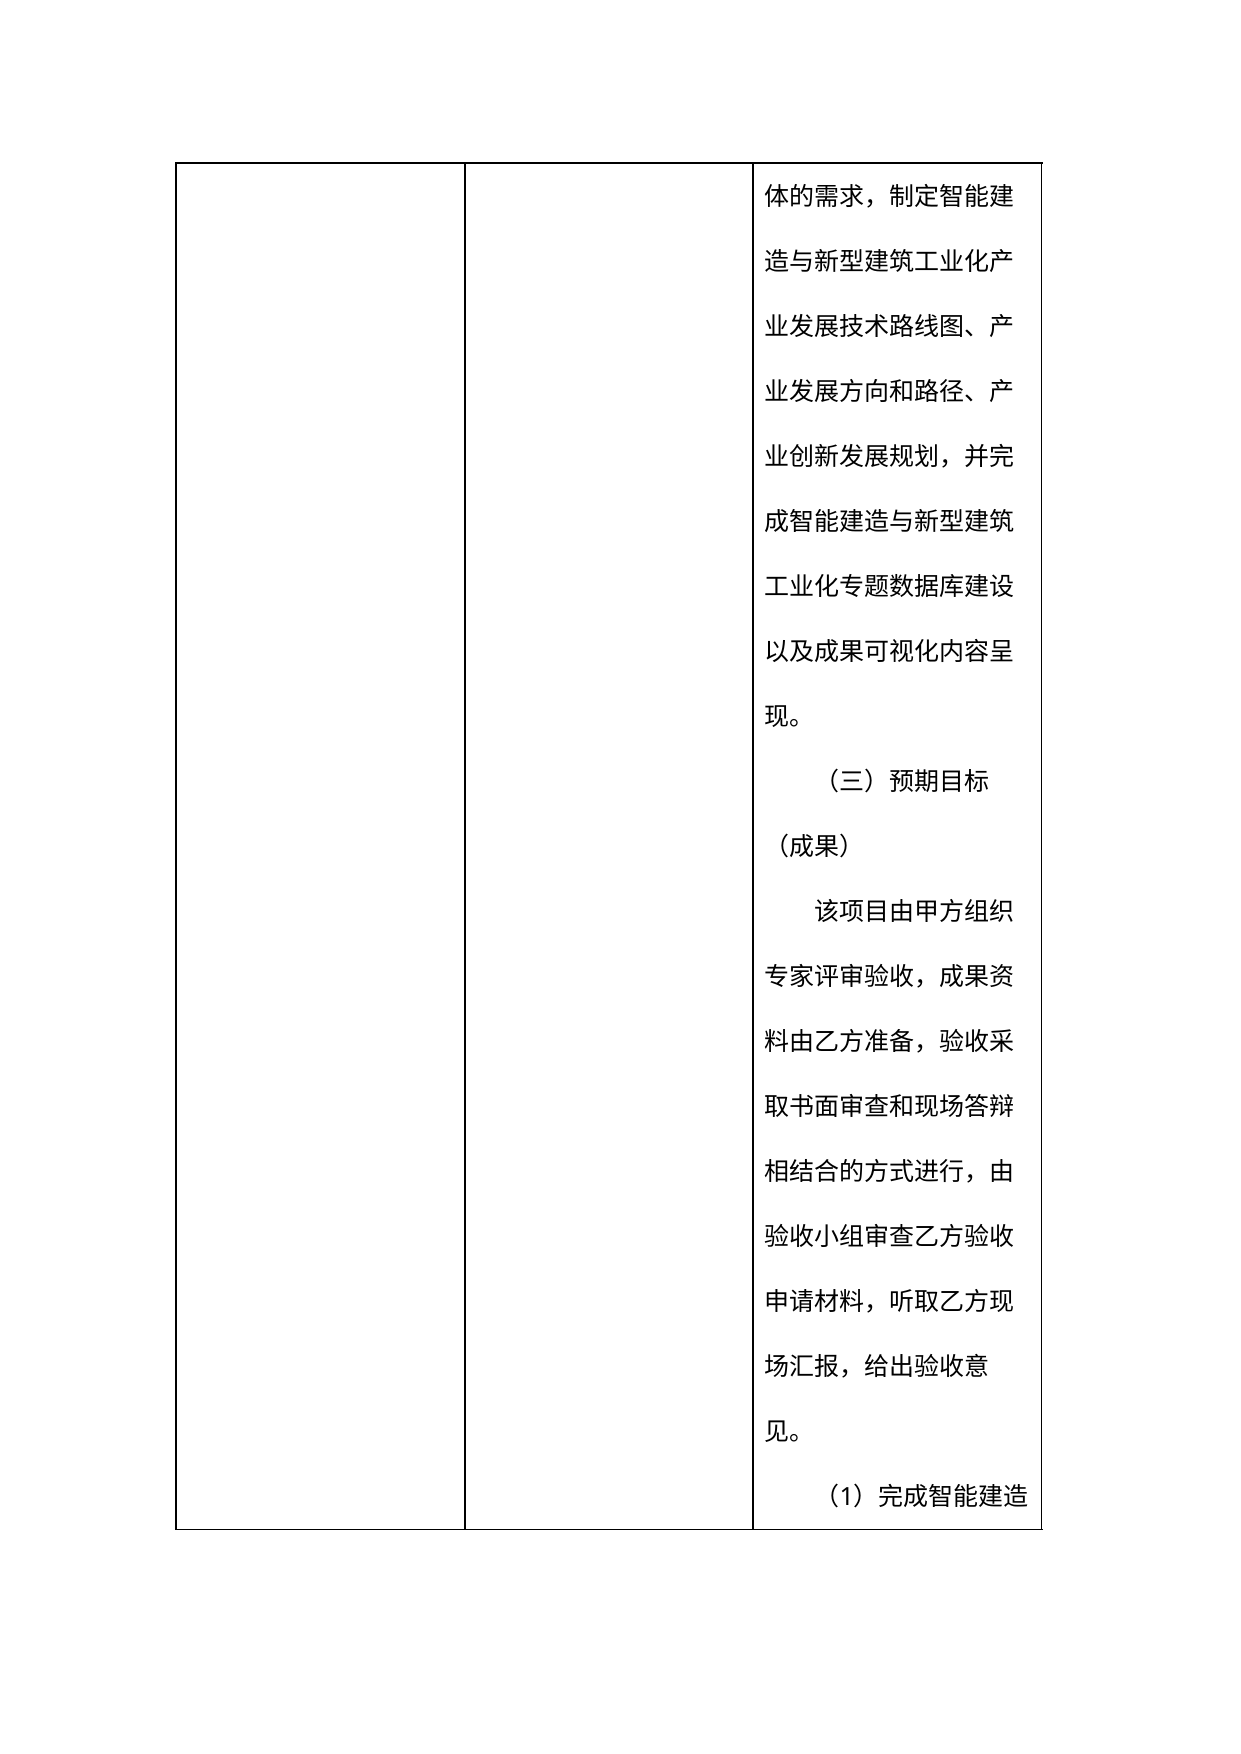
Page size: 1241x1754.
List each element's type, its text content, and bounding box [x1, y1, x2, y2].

table_cell [466, 164, 752, 1528]
table_cell 1 [177, 164, 464, 1528]
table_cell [754, 164, 1041, 1528]
